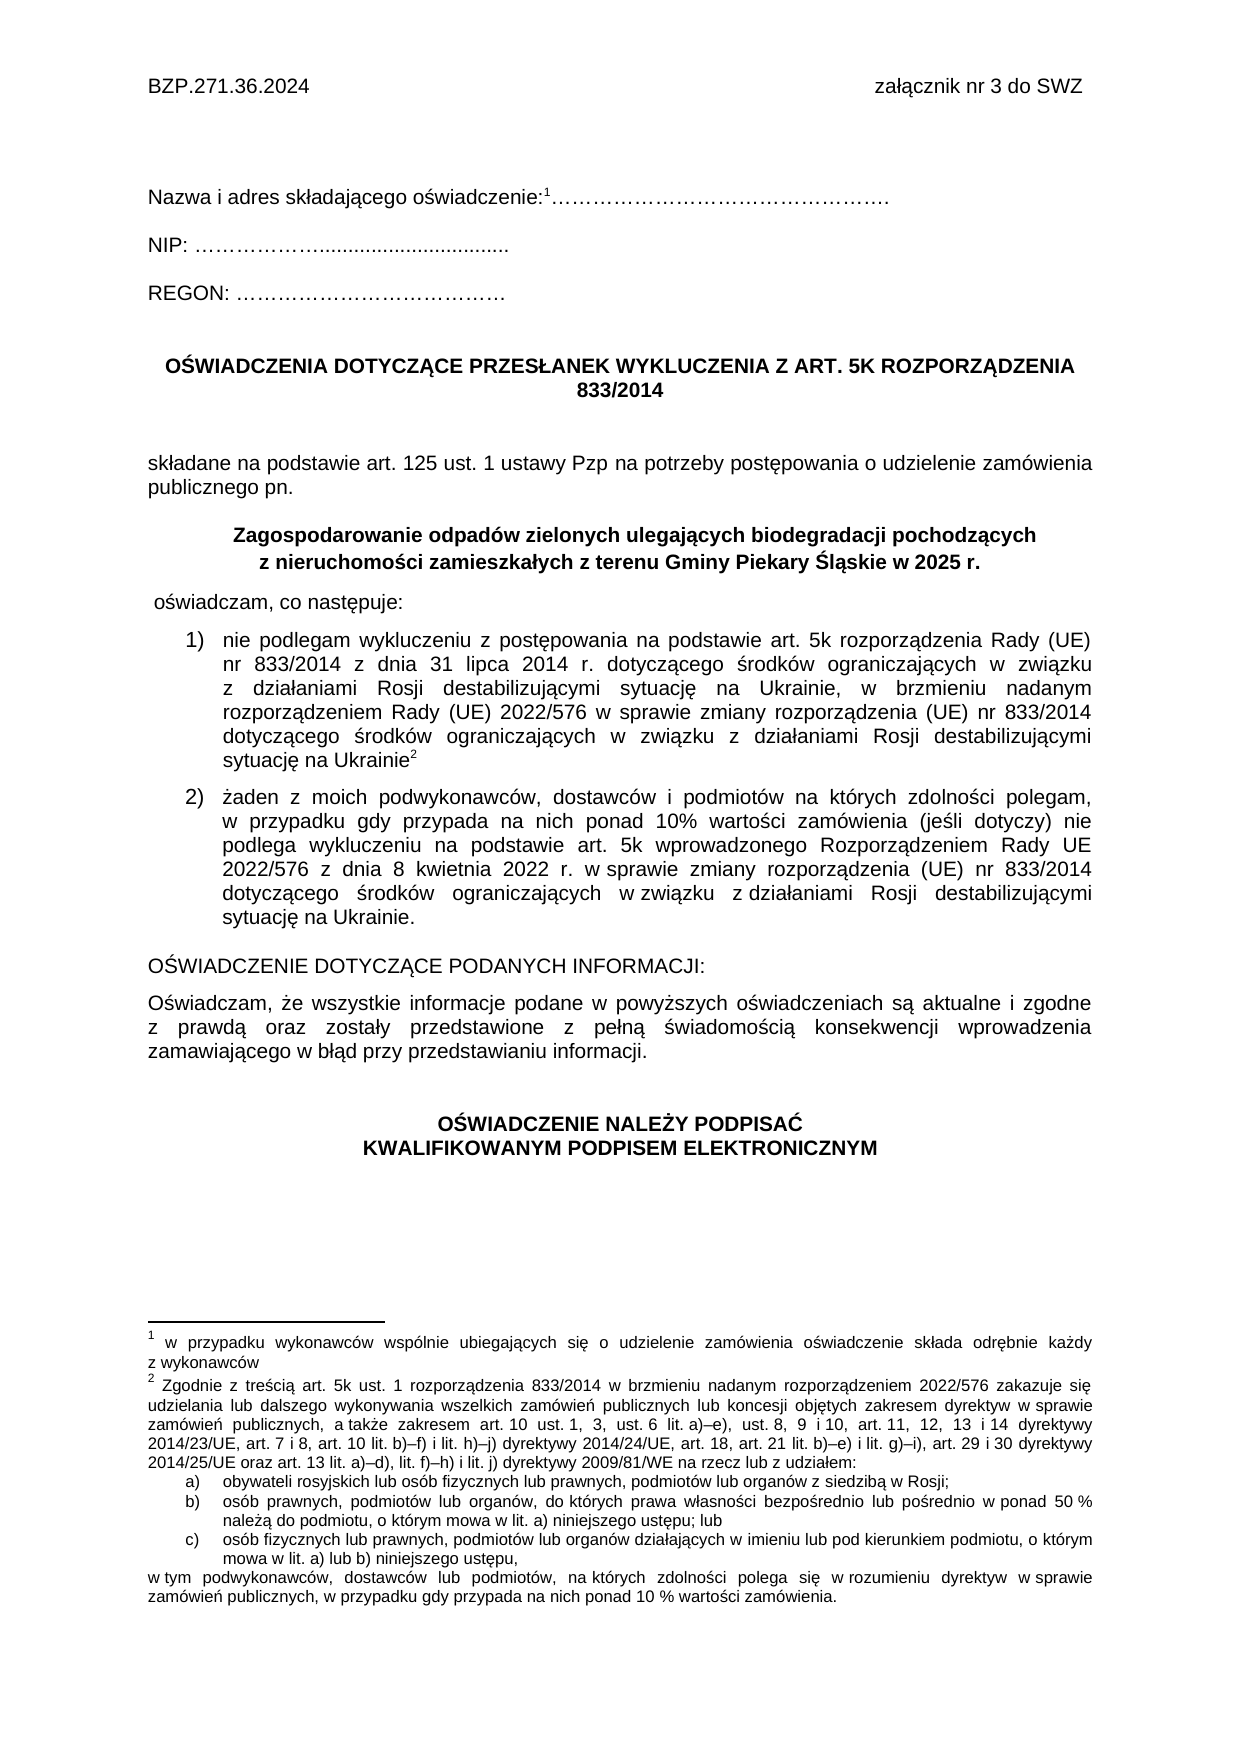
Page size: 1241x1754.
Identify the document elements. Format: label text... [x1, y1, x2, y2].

list żaden z moich podwykonawców, dostawców i podmiotów na których zdolności polegam, w przypadku gdy przypada na nich ponad 10% wartości zamówienia (jeśli dotyczy) nie podlega wykluczeniu na podstawie art. 5k wprowadzonego Rozporządzeniem Rady UE 2022/576 z dnia 8 kwietnia 2022 r. w sprawie zmiany rozporządzenia (UE) nr 833/2014 dotyczącego środków ograniczających w związku z działaniami Rosji destabilizującymi sytuację na Ukrainie. [185, 784, 1093, 929]
text składane na podstawie art. 125 ust. 1 ustawy Pzp na potrzeby postępowania o udzielenie zamówienia publicznego pn. [148, 451, 1093, 499]
text oświadczam, co następuje: [148, 590, 1093, 614]
list nie podlegam wykluczeniu z postępowania na podstawie art. 5k rozporządzenia Rady (UE) nr 833/2014 z dnia 31 lipca 2014 r. dotyczącego środków ograniczających w związku z działaniami Rosji destabilizującymi sytuację na Ukrainie, w brzmieniu nadanym rozporządzeniem Rady (UE) 2022/576 w sprawie zmiany rozporządzenia (UE) nr 833/2014 dotyczącego środków ograniczających w związku z działaniami Rosji destabilizującymi sytuację na Ukrainie [185, 627, 1093, 772]
text OŚWIADCZENIE NALEŻY PODPISAĆ [148, 1111, 1093, 1135]
text OŚWIADCZENIE DOTYCZĄCE PODANYCH INFORMACJI: [148, 954, 1093, 978]
text NIP: ………………................................. [148, 233, 1093, 257]
text OŚWIADCZENIA DOTYCZĄCE PRZESŁANEK WYKLUCZENIA Z ART. 5K ROZPORZĄDZENIA 833/2014 [148, 354, 1093, 402]
text Oświadczam, że wszystkie informacje podane w powyższych oświadczeniach są aktualne i zgodne z prawdą oraz zostały przedstawione z pełną świadomością konsekwencji wprowadzenia zamawiającego w błąd przy przedstawianiu informacji. [148, 991, 1093, 1062]
text KWALIFIKOWANYM PODPISEM ELEKTRONICZNYM [148, 1135, 1093, 1159]
text Zagospodarowanie odpadów zielonych ulegających biodegradacji pochodzących z nieruchomości zamieszkałych z terenu Gminy Piekary Śląskie w 2025 r. [148, 523, 1093, 574]
text REGON: ………………………………… [148, 281, 1093, 305]
text Nazwa i adres składającego oświadczenie:…………………………………………. [148, 185, 1093, 209]
